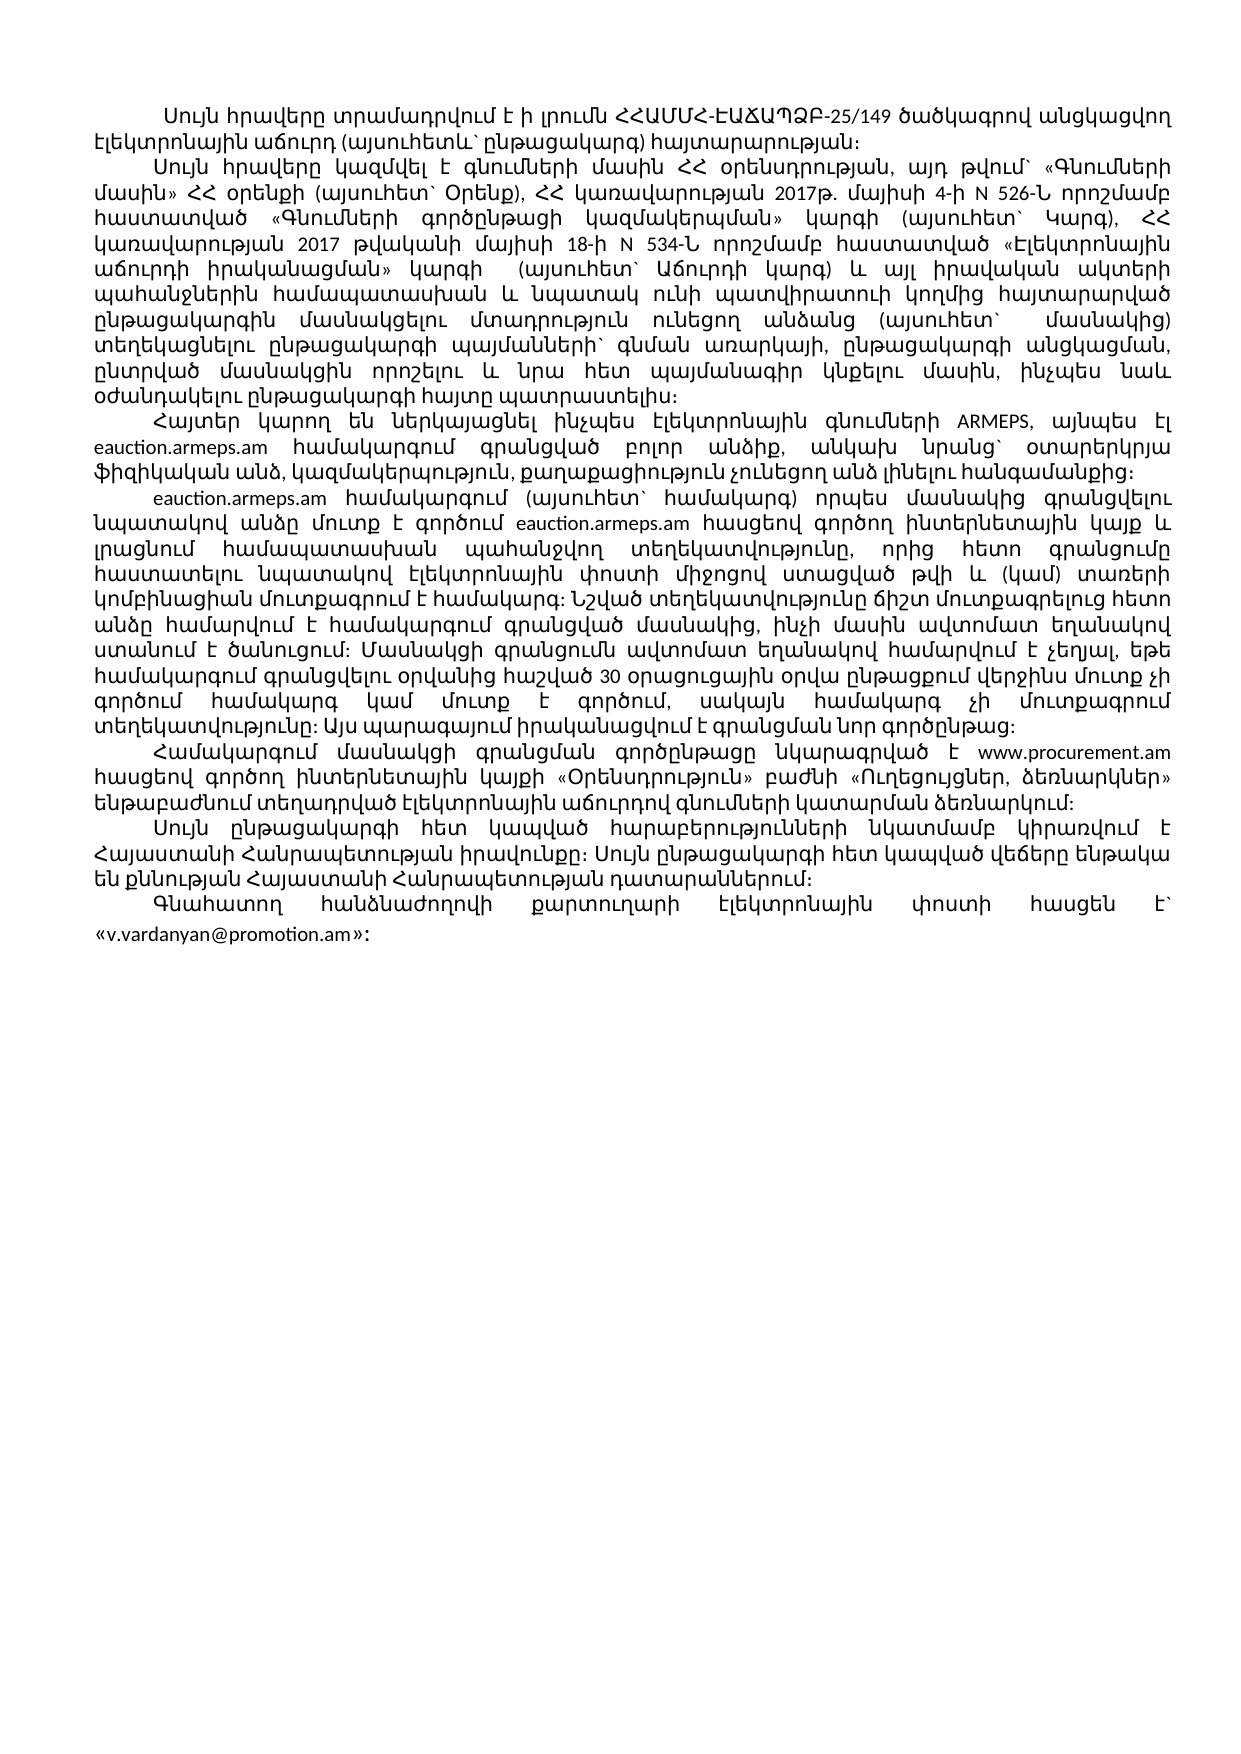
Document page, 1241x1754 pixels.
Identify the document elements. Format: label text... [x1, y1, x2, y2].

text Սույն ընթացակարգի հետ կապված հարաբերությունների նկատմամբ կիրառվում է Հայաստանի Հանրապետության իրավունքը։ Սույն ընթացակարգի հետ կապված վեճերը ենթակա են քննության Հայաստանի Հանրապետության դատարաններում։ [94, 815, 1171, 892]
text Գնահատող հանձնաժողովի քարտուղարի էլեկտրոնային փոստի հասցեն է` «v.vardanyan@promotion.am»: [94, 892, 1171, 948]
text Սույն հրավերը տրամադրվում է ի լրումն ՀՀԱՄՄՀ-ԷԱՃԱՊՁԲ-25/149 ծածկագրով անցկացվող էլեկտրոնային աճուրդ (այսուհետև` ընթացակարգ) հայտարարության։ [94, 104, 1171, 154]
text eauction.armeps.am համակարգում (այսուհետ` համակարգ) որպես մասնակից գրանցվելու նպատակով անձը մուտք է գործում eauction.armeps.am հասցեով գործող ինտերնետային կայք և լրացնում համապատասխան պահանջվող տեղեկատվությունը, որից հետո գրանցումը հաստատելու նպատակով էլեկտրոնային փոստի միջոցով ստացված թվի և (կամ) տառերի կոմբինացիան մուտքագրում է համակարգ: Նշված տեղեկատվությունը ճիշտ մուտքագրելուց հետո անձը համարվում է համակարգում գրանցված մասնակից, ինչի մասին ավտոմատ եղանակով ստանում է ծանուցում: Մասնակցի գրանցումն ավտոմատ եղանակով համարվում է չեղյալ, եթե համակարգում գրանցվելու օրվանից հաշված 30 օրացուցային օրվա ընթացքում վերջինս մուտք չի գործում համակարգ կամ մուտք է գործում, սակայն համակարգ չի մուտքագրում տեղեկատվությունը: Այս պարագայում իրականացվում է գրանցման նոր գործընթաց: [94, 485, 1171, 739]
text Համակարգում մասնակցի գրանցման գործընթացը նկարագրված է www.procurement.am հասցեով գործող ինտերնետային կայքի «Օրենսդրություն» բաժնի «Ուղեցույցներ, ձեռնարկներ» ենթաբաժնում տեղադրված էլեկտրոնային աճուրդով գնումների կատարման ձեռնարկում: [94, 739, 1171, 815]
text Սույն հրավերը կազմվել է գնումների մասին ՀՀ օրենսդրության, այդ թվում` «Գնումների մասին» ՀՀ օրենքի (այսուհետ` Օրենք), ՀՀ կառավարության 2017թ. մայիսի 4-ի N 526-Ն որոշմամբ հաստատված «Գնումների գործընթացի կազմակերպման» կարգի (այսուհետ` Կարգ), ՀՀ կառավարության 2017 թվականի մայիսի 18-ի N 534-Ն որոշմամբ հաստատված «Էլեկտրոնային աճուրդի իրականացման» կարգի (այսուհետ` Աճուրդի կարգ) և այլ իրավական ակտերի պահանջներին համապատասխան և նպատակ ունի պատվիրատուի կողմից հայտարարված ընթացակարգին մասնակցելու մտադրություն ունեցող անձանց (այսուհետ` մասնակից) տեղեկացնելու ընթացակարգի պայմանների` գնման առարկայի, ընթացակարգի անցկացման, ընտրված մասնակցին որոշելու և նրա հետ պայմանագիր կնքելու մասին, ինչպես նաև օժանդակելու ընթացակարգի հայտը պատրաստելիս։ [94, 154, 1171, 409]
text Հայտեր կարող են ներկայացնել ինչպես էլեկտրոնային գնումների ARMEPS, այնպես էլ eauction.armeps.am համակարգում գրանցված բոլոր անձիք, անկախ նրանց` օտարերկրյա ֆիզիկական անձ, կազմակերպություն, քաղաքացիություն չունեցող անձ լինելու հանգամանքից։ [94, 409, 1171, 485]
